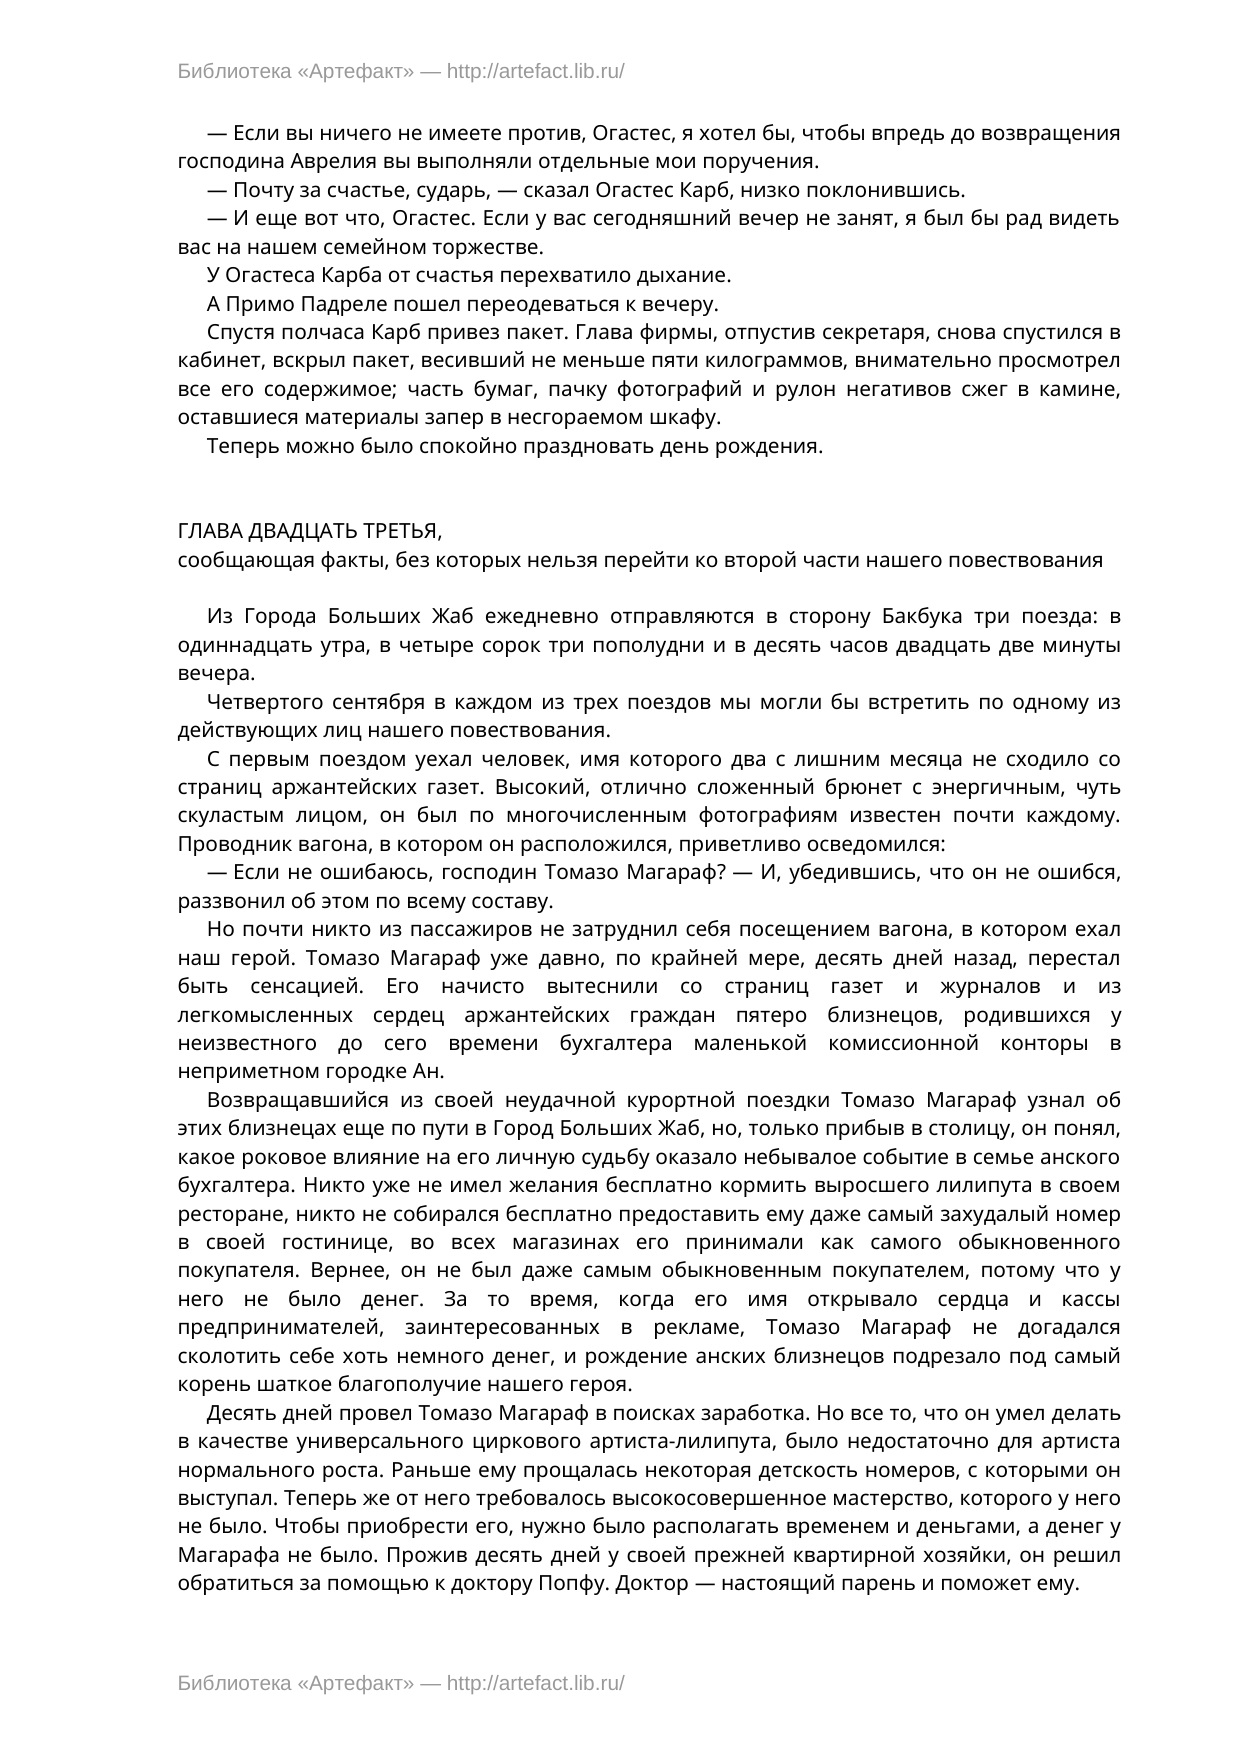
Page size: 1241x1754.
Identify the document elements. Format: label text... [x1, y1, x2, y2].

text Из Города Больших Жаб ежедневно отправляются в сторону Бакбука три поезда: в одиннадцать утра, в четыре сорок три пополудни и в десять часов двадцать две минуты вечера. [177, 602, 1122, 687]
text — Почту за счастье, сударь, — сказал Огастес Карб, низко поклонившись. [177, 175, 1122, 203]
text — Если не ошибаюсь, господин Томазо Магараф? — И, убедившись, что он не ошибся, раззвонил об этом по всему составу. [177, 857, 1122, 914]
text Но почти никто из пассажиров не затруднил себя посещением вагона, в котором ехал наш герой. Томазо Магараф уже давно, по крайней мере, десять дней назад, перестал быть сенсацией. Его начисто вытеснили со страниц газет и журналов и из легкомысленных сердец аржантейских граждан пятеро близнецов, родившихся у неизвестного до сего времени бухгалтера маленькой комиссионной конторы в неприметном городке Ан. [177, 914, 1122, 1085]
text Четвертого сентября в каждом из трех поездов мы могли бы встретить по одному из действующих лиц нашего повествования. [177, 687, 1122, 744]
subtitle сообщающая факты, без которых нельзя перейти ко второй части нашего повествования [177, 545, 1122, 573]
text — И еще вот что, Огастес. Если у вас сегодняшний вечер не занят, я был бы рад видеть вас на нашем семейном торжестве. [177, 203, 1122, 260]
text Возвращавшийся из своей неудачной курортной поездки Томазо Магараф узнал об этих близнецах еще по пути в Город Больших Жаб, но, только прибыв в столицу, он понял, какое роковое влияние на его личную судьбу оказало небывалое событие в семье анского бухгалтера. Никто уже не имел желания бесплатно кормить выросшего лилипута в своем ресторане, никто не собирался бесплатно предоставить ему даже самый захудалый номер в своей гостинице, во всех магазинах его принимали как самого обыкновенного покупателя. Вернее, он не был даже самым обыкновенным покупателем, потому что у него не было денег. За то время, когда его имя открывало сердца и кассы предпринимателей, заинтересованных в рекламе, Томазо Магараф не догадался сколотить себе хоть немного денег, и рождение анских близнецов подрезало под самый корень шаткое благополучие нашего героя. [177, 1085, 1122, 1398]
text Десять дней провел Томазо Магараф в поисках заработка. Но все то, что он умел делать в качестве универсального циркового артиста-лилипута, было недостаточно для артиста нормального роста. Раньше ему прощалась некоторая детскость номеров, с которыми он выступал. Теперь же от него требовалось высокосовершенное мастерство, которого у него не было. Чтобы приобрести его, нужно было располагать временем и деньгами, а денег у Магарафа не было. Прожив десять дней у своей прежней квартирной хозяйки, он решил обратиться за помощью к доктору Попфу. Доктор — настоящий парень и поможет ему. [177, 1398, 1122, 1597]
text А Примо Падреле пошел переодеваться к вечеру. [177, 289, 1122, 317]
text С первым поездом уехал человек, имя которого два с лишним месяца не сходило со страниц аржантейских газет. Высокий, отлично сложенный брюнет с энергичным, чуть скуластым лицом, он был по многочисленным фотографиям известен почти каждому. Проводник вагона, в котором он расположился, приветливо осведомился: [177, 744, 1122, 857]
text — Если вы ничего не имеете против, Огастес, я хотел бы, чтобы впредь до возвращения господина Аврелия вы выполняли отдельные мои поручения. [177, 118, 1122, 175]
text У Огастеса Карба от счастья перехватило дыхание. [177, 260, 1122, 289]
subtitle ГЛАВА ДВАДЦАТЬ ТРЕТЬЯ, [177, 516, 1122, 545]
text Спустя полчаса Карб привез пакет. Глава фирмы, отпустив секретаря, снова спустился в кабинет, вскрыл пакет, весивший не меньше пяти килограммов, внимательно просмотрел все его содержимое; часть бумаг, пачку фотографий и рулон негативов сжег в камине, оставшиеся материалы запер в несгораемом шкафу. [177, 317, 1122, 431]
text Теперь можно было спокойно праздновать день рождения. [177, 431, 1122, 459]
